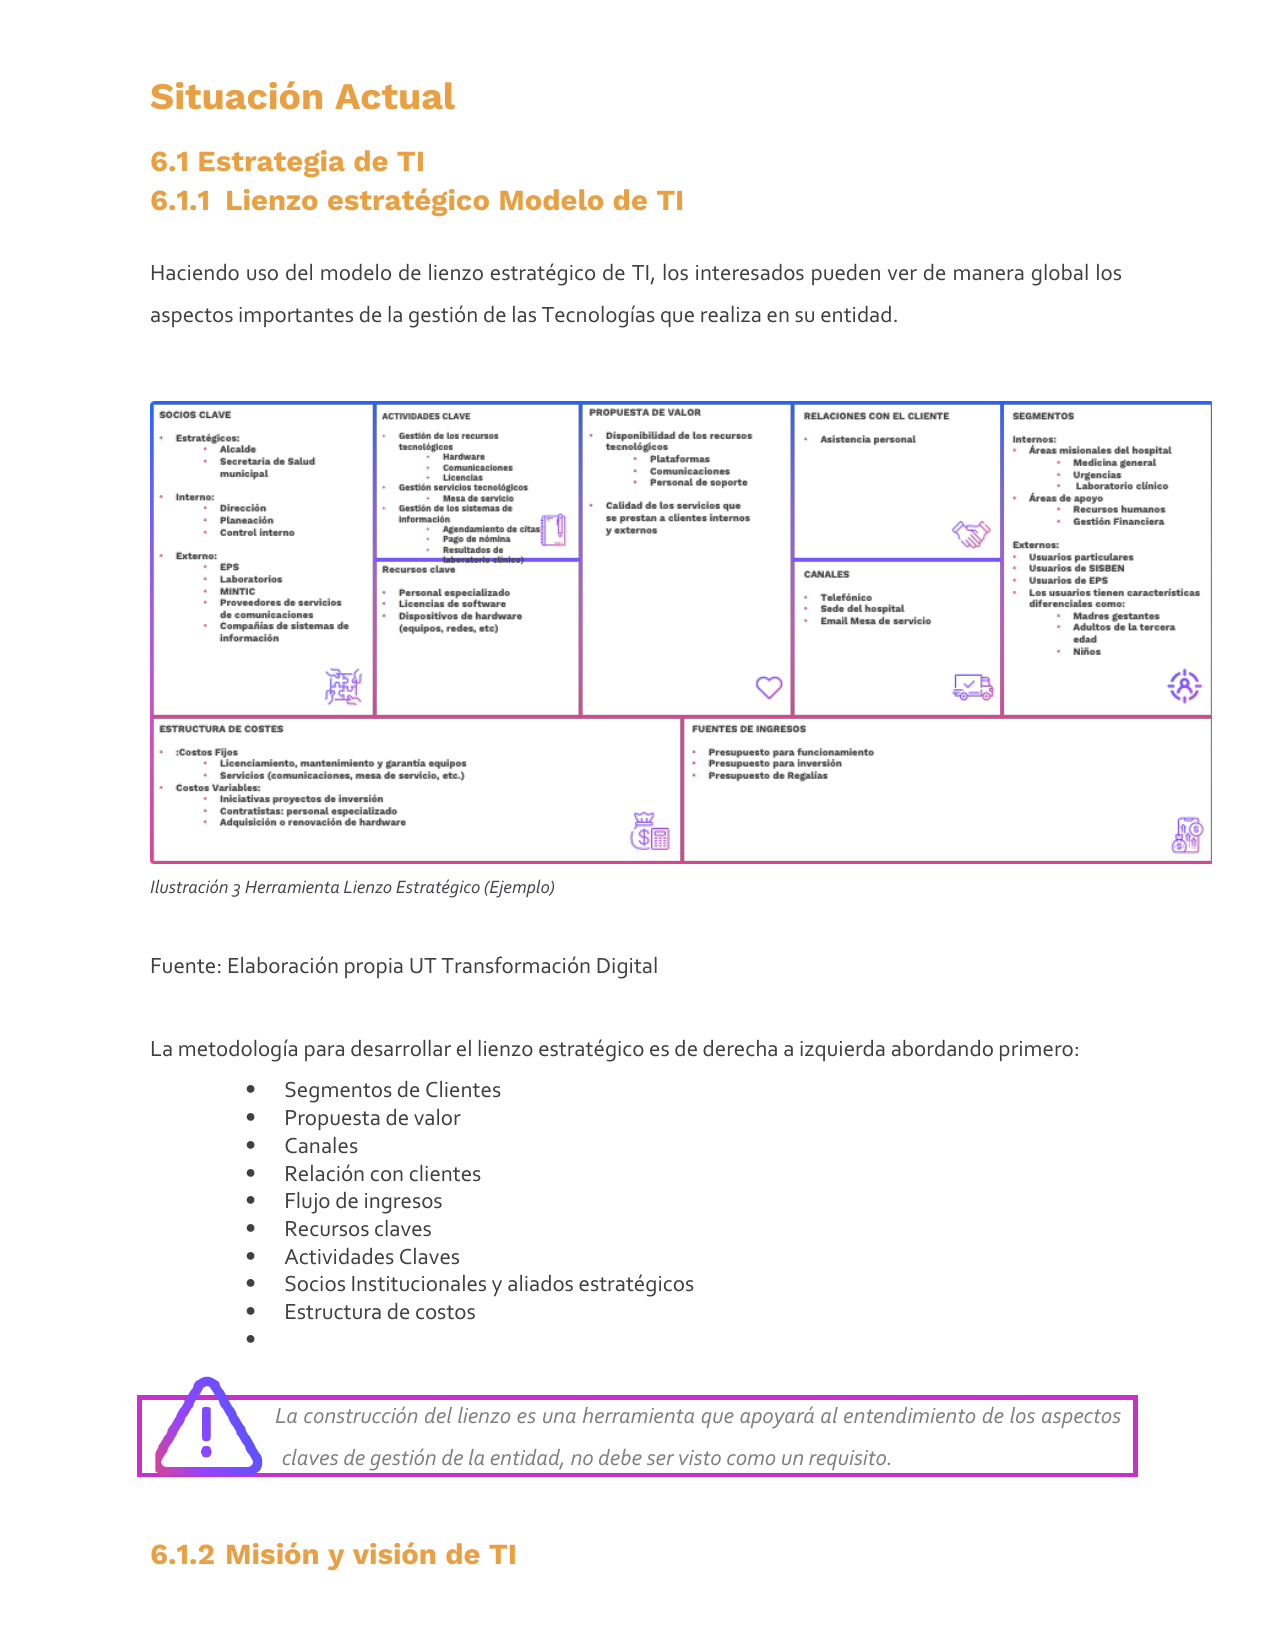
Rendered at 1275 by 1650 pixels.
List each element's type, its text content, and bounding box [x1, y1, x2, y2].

text La metodología para desarrollar el lienzo estratégico es de derecha a izquierda abordando primero: [150, 1034, 1125, 1062]
subtitle 6.1 Estrategia de TI [150, 144, 1125, 179]
list Propuesta de valor [247, 1104, 1125, 1131]
picture [150, 401, 1212, 864]
list Canales [247, 1131, 1125, 1159]
subtitle Situación Actual [150, 74, 1125, 118]
picture [155, 1371, 263, 1476]
list Estructura de costos [247, 1298, 1125, 1325]
list Socios Institucionales y aliados estratégicos [247, 1270, 1125, 1298]
subtitle 6.1.1 Lienzo estratégico Modelo de TI [150, 183, 1125, 217]
list Recursos claves [247, 1214, 1125, 1242]
list Relación con clientes [247, 1159, 1125, 1187]
list Segmentos de Clientes [247, 1076, 1125, 1104]
list Actividades Claves [247, 1242, 1125, 1270]
text Fuente: Elaboración propia UT Transformación Digital [150, 951, 1125, 979]
text La construcción del lienzo es una herramienta que apoyará al entendimiento de los aspectos claves de gestión de la entidad, no debe ser visto como un requisito. [242, 1400, 1133, 1473]
text Haciendo uso del modelo de lienzo estratégico de TI, los interesados pueden ver de manera global los aspectos importantes de la gestión de las Tecnologías que realiza en su entidad. [150, 259, 1125, 328]
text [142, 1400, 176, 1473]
list Flujo de ingresos [247, 1187, 1125, 1214]
subtitle 6.1.2 Misión y visión de TI [150, 1537, 1125, 1571]
